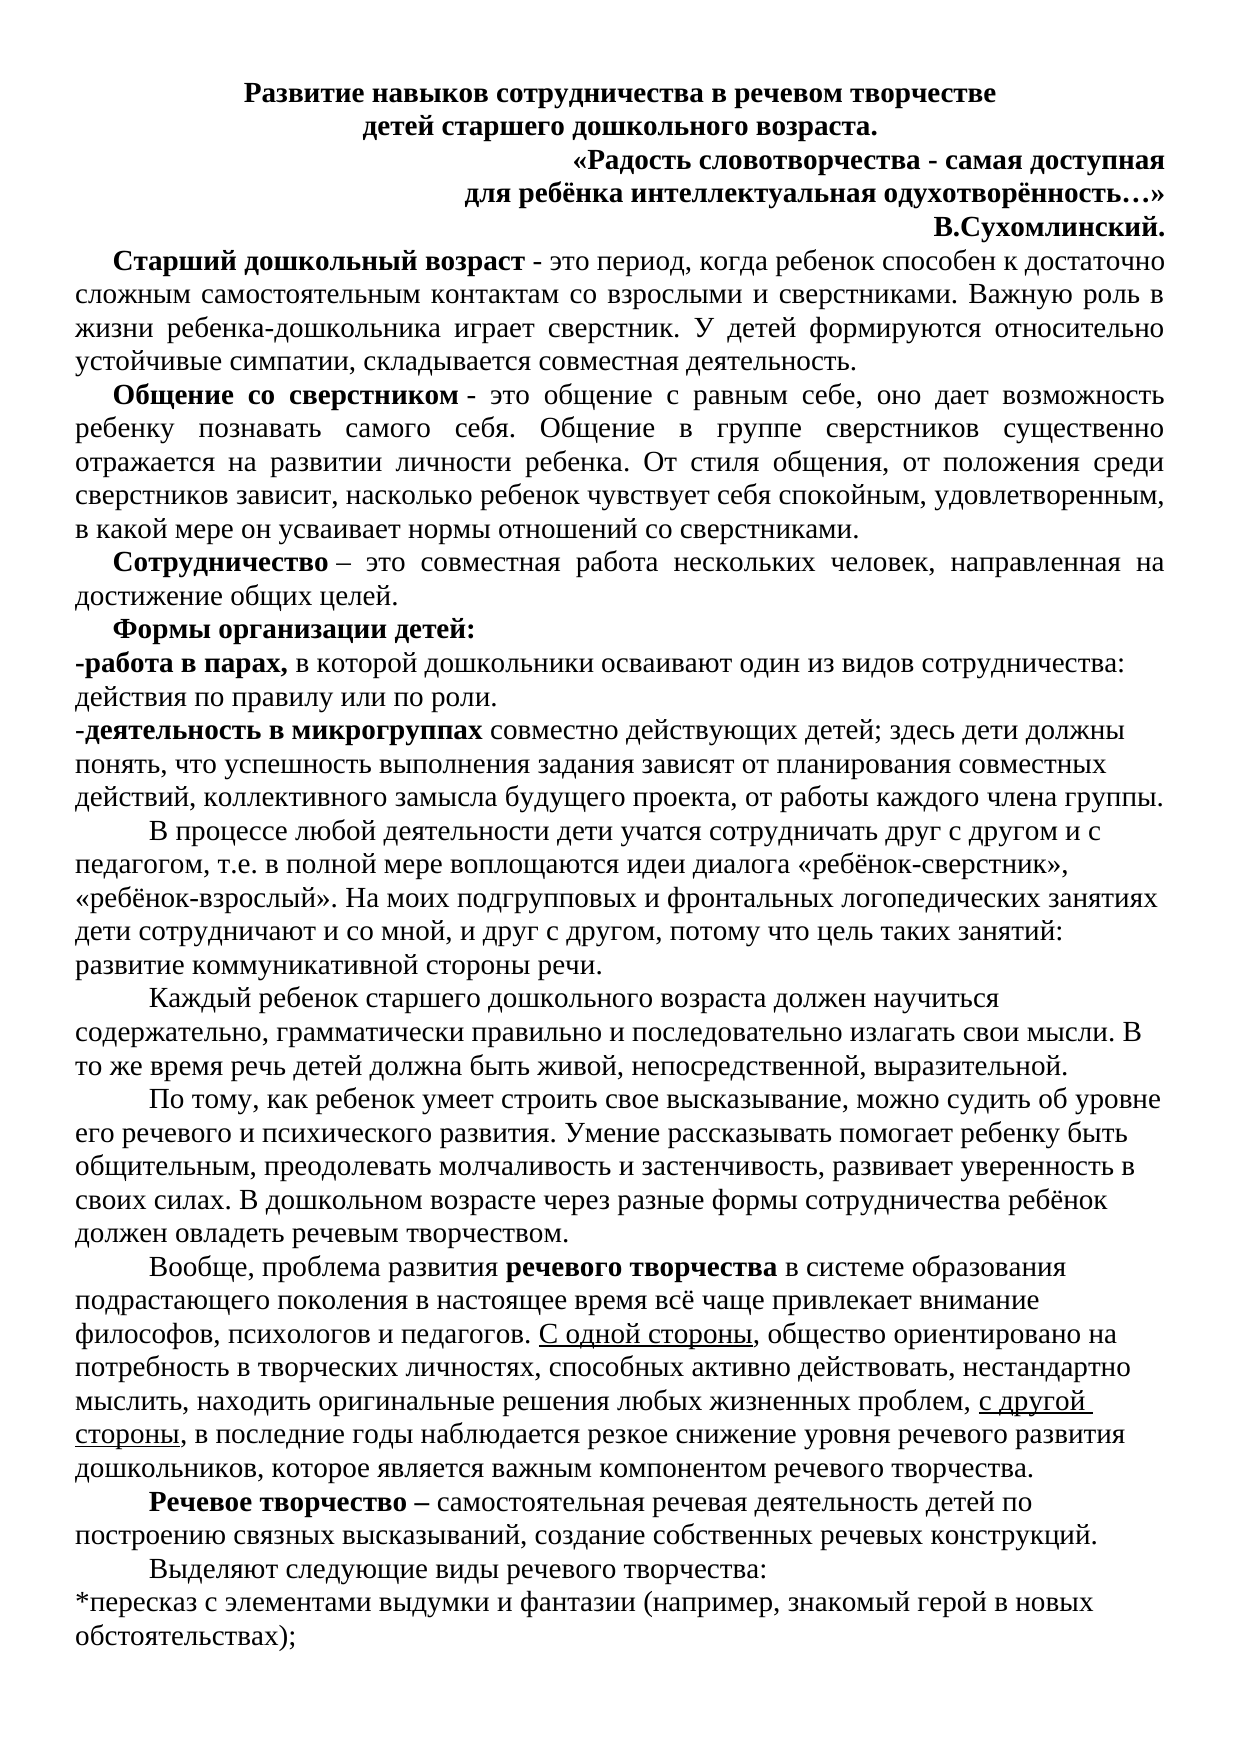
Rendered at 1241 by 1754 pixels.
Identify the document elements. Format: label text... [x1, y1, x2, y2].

text Старший дошкольный возраст - это период, когда ребенок способен к достаточно сложным самостоятельным контактам со взрослыми и сверстниками. Важную роль в жизни ребенка-дошкольника играет сверстник. У детей формируются относительно устойчивые симпатии, складывается совместная деятельность. [75, 243, 1165, 377]
text Речевое творчество – самостоятельная речевая деятельность детей по построению связных высказываний, создание собственных речевых конструкций. [75, 1484, 1165, 1551]
text В процессе любой деятельности дети учатся сотрудничать друг с другом и с педагогом, т.е. в полной мере воплощаются идеи диалога «ребёнок-сверстник», «ребёнок-взрослый». На моих подгрупповых и фронтальных логопедических занятиях дети сотрудничают и со мной, и друг с другом, потому что цель таких занятий: развитие коммуникативной стороны речи. [75, 813, 1165, 981]
text детей старшего дошкольного возраста. [75, 108, 1165, 142]
text Развитие навыков сотрудничества в речевом творчестве [75, 75, 1165, 108]
text «Радость словотворчества - самая доступная [75, 142, 1165, 176]
text Общение со сверстником - это общение с равным себе, оно дает возможность ребенку познавать самого себя. Общение в группе сверстников существенно отражается на развитии личности ребенка. От стиля общения, от положения среди сверстников зависит, насколько ребенок чувствует себя спокойным, удовлетворенным, в какой мере он усваивает нормы отношений со сверстниками. [75, 377, 1165, 544]
text По тому, как ребенок умеет строить свое высказывание, можно судить об уровне его речевого и психического развития. Умение рассказывать помогает ребенку быть общительным, преодолевать молчаливость и застенчивость, развивает уверенность в своих силах. В дошкольном возрасте через разные формы сотрудничества ребёнок должен овладеть речевым творчеством. [75, 1081, 1165, 1249]
text Формы организации детей: [75, 612, 1165, 645]
text *пересказ с элементами выдумки и фантазии (например, знакомый герой в новых обстоятельствах); [75, 1584, 1165, 1651]
text Выделяют следующие виды речевого творчества: [75, 1551, 1165, 1584]
text Вообще, проблема развития речевого творчества в системе образования подрастающего поколения в настоящее время всё чаще привлекает внимание философов, психологов и педагогов. С одной стороны, общество ориентировано на потребность в творческих личностях, способных активно действовать, нестандартно мыслить, находить оригинальные решения любых жизненных проблем, с другой стороны, в последние годы наблюдается резкое снижение уровня речевого развития дошкольников, которое является важным компонентом речевого творчества. [75, 1249, 1165, 1484]
text Сотрудничество – это совместная работа нескольких человек, направленная на достижение общих целей. [75, 544, 1165, 612]
text для ребёнка интеллектуальная одухотворённость…» [75, 176, 1165, 209]
text Каждый ребенок старшего дошкольного возраста должен научиться содержательно, грамматически правильно и последовательно излагать свои мысли. В то же время речь детей должна быть живой, непосредственной, выразительной. [75, 981, 1165, 1081]
text -деятельность в микрогруппах совместно действующих детей; здесь дети должны понять, что успешность выполнения задания зависят от планирования совместных действий, коллективного замысла будущего проекта, от работы каждого члена группы. [75, 712, 1165, 813]
text В.Сухомлинский. [75, 209, 1165, 243]
text -работа в парах, в которой дошкольники осваивают один из видов сотрудничества: действия по правилу или по роли. [75, 645, 1165, 712]
